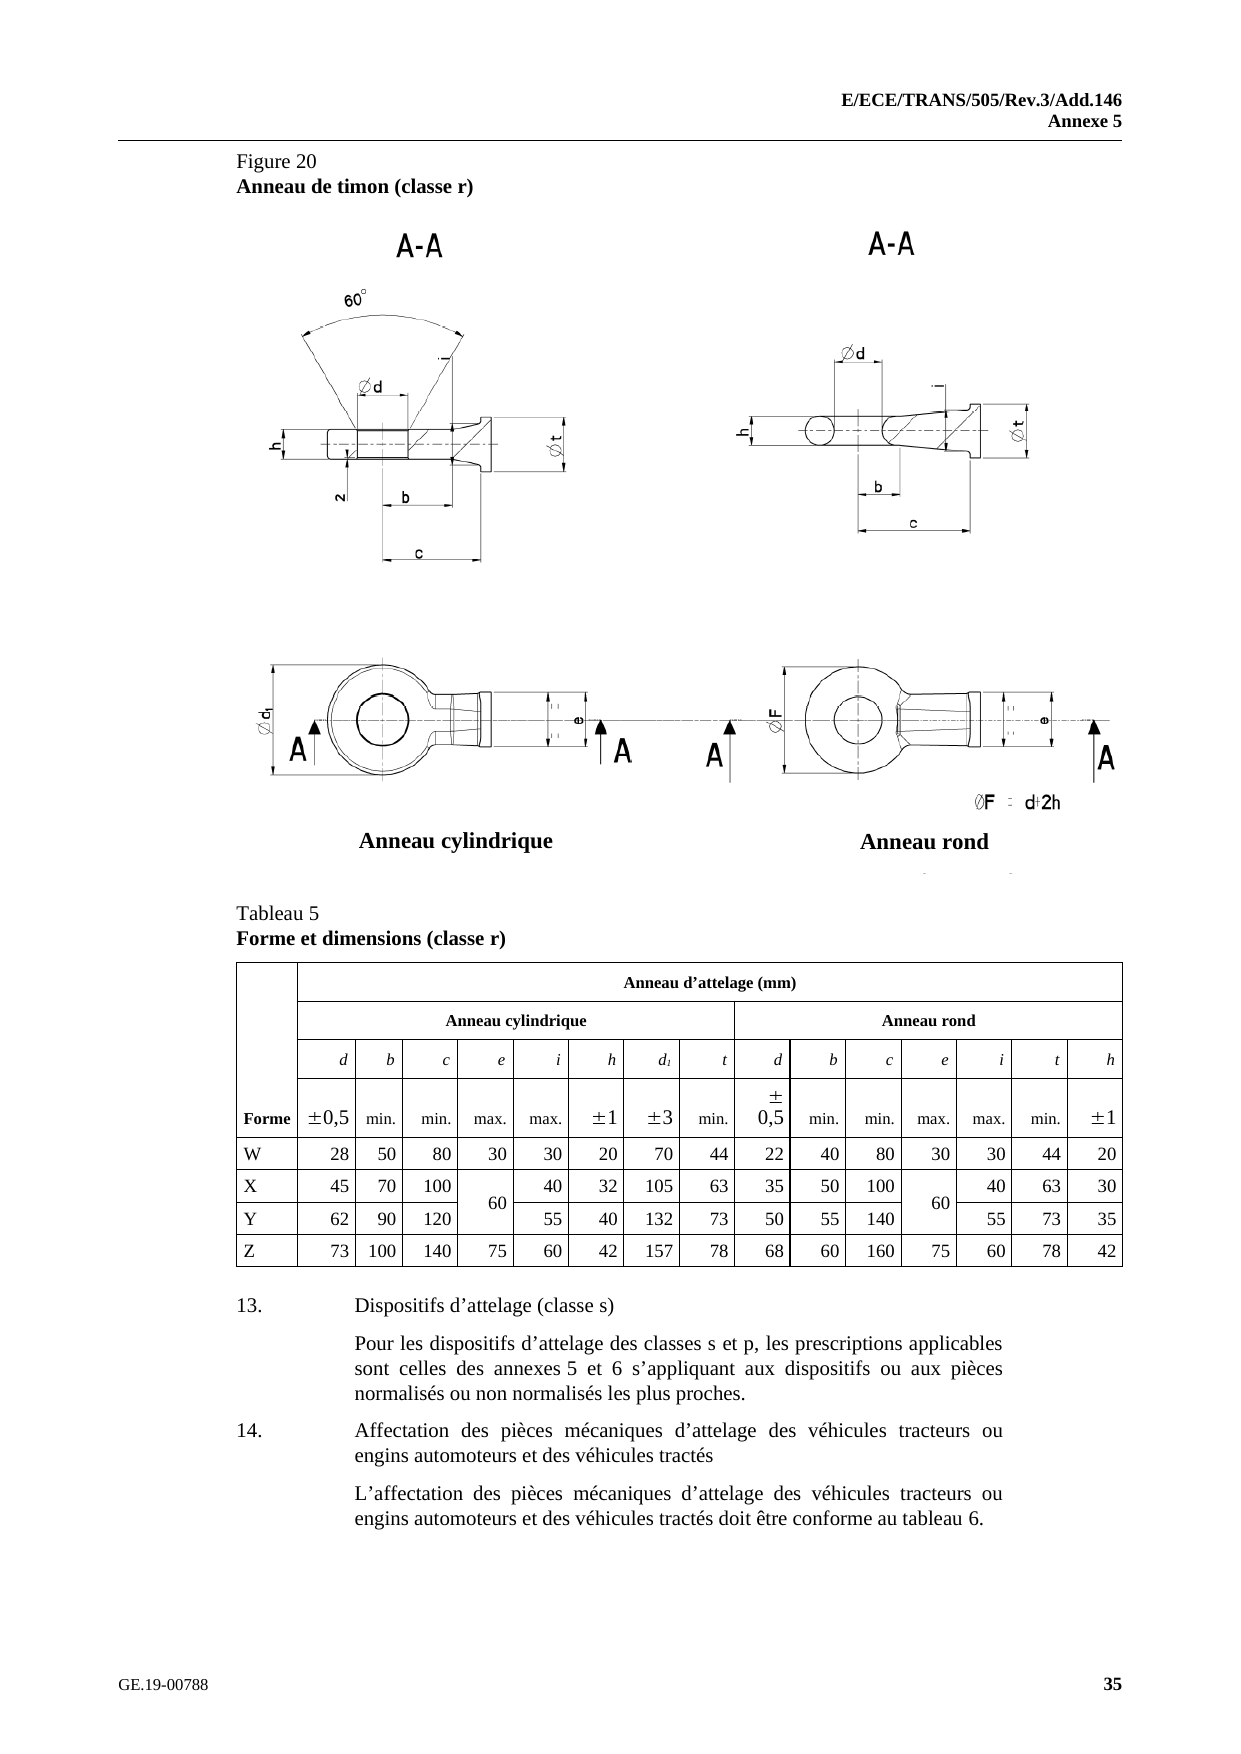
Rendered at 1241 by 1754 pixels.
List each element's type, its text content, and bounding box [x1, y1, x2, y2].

table_cell 63 [680, 1170, 734, 1202]
table_cell min. [680, 1079, 734, 1137]
table_cell 45 [298, 1170, 355, 1202]
table_cell 50 [791, 1170, 845, 1202]
table_cell 63 [1012, 1170, 1067, 1202]
table_cell 60 [957, 1235, 1011, 1266]
table_cell 60 [791, 1235, 845, 1266]
table_cell 100 [846, 1170, 901, 1202]
table_cell min. [846, 1079, 901, 1137]
table_cell Z [237, 1235, 297, 1266]
table_cell 78 [1012, 1235, 1067, 1266]
table_cell min. [1012, 1079, 1067, 1137]
table_cell max. [514, 1079, 568, 1137]
table_cell max. [902, 1079, 956, 1137]
table_cell 140 [403, 1235, 457, 1266]
table_cell 1 [1068, 1079, 1122, 1137]
table_cell 30 [957, 1138, 1011, 1169]
table_cell 160 [846, 1235, 901, 1266]
table_cell Anneau cylindrique [298, 1002, 734, 1039]
table_cell 105 [624, 1170, 679, 1202]
table_cell 30 [902, 1138, 956, 1169]
table_cell 40 [569, 1203, 623, 1234]
table_cell 0,5 [735, 1079, 789, 1137]
table_cell 30 [458, 1138, 513, 1169]
table_cell b [791, 1040, 845, 1078]
table_header Anneau d’attelage (mm) [298, 963, 1122, 1001]
table_cell 22 [735, 1138, 789, 1169]
table_cell 20 [569, 1138, 623, 1169]
table_cell c [846, 1040, 901, 1078]
table_cell 80 [403, 1138, 457, 1169]
table_cell 73 [1012, 1203, 1067, 1234]
table_cell 70 [356, 1170, 402, 1202]
table_cell 157 [624, 1235, 679, 1266]
table_cell 60 [902, 1170, 956, 1234]
text Forme et dimensions (classe r) [236, 924, 1004, 949]
text Pour les dispositifs d’attelage des classes s et p, les prescriptions applicables sont celles des annexes 5 et 6 s’appliquant aux dispositifs ou aux pièces normalisés ou non normalisés les plus proches. [354, 1330, 1004, 1405]
table_cell 132 [624, 1203, 679, 1234]
table_cell t [680, 1040, 734, 1078]
text Figure 20 [236, 148, 1004, 173]
table_cell 78 [680, 1235, 734, 1266]
table_cell d [735, 1040, 789, 1078]
table_cell 73 [298, 1235, 355, 1266]
table_cell 1 [569, 1079, 623, 1137]
table_cell 40 [514, 1170, 568, 1202]
table_cell h [569, 1040, 623, 1078]
table_cell Anneau rond [735, 1002, 1122, 1039]
table_cell min. [791, 1079, 845, 1137]
table_cell 55 [957, 1203, 1011, 1234]
table_cell 100 [356, 1235, 402, 1266]
table_cell h [1068, 1040, 1122, 1078]
text Tableau 5 [236, 899, 1004, 924]
table_cell b [356, 1040, 402, 1078]
table_cell W [237, 1138, 297, 1169]
table_cell t [1012, 1040, 1067, 1078]
table_cell 28 [298, 1138, 355, 1169]
text L’affectation des pièces mécaniques d’attelage des véhicules tracteurs ou engins automoteurs et des véhicules tractés doit être conforme au tableau 6. [354, 1480, 1004, 1530]
table_cell min. [356, 1079, 402, 1137]
table_cell 75 [458, 1235, 513, 1266]
table_cell 32 [569, 1170, 623, 1202]
table_cell 42 [569, 1235, 623, 1266]
table_cell 3 [624, 1079, 679, 1137]
table_cell 75 [902, 1235, 956, 1266]
table_cell 100 [403, 1170, 457, 1202]
table_cell 0,5 [298, 1079, 355, 1137]
table_cell 120 [403, 1203, 457, 1234]
table_cell max. [458, 1079, 513, 1137]
table_cell 73 [680, 1203, 734, 1234]
table_cell 140 [846, 1203, 901, 1234]
table_cell 42 [1068, 1235, 1122, 1266]
text Anneau de timon (classe r) [236, 173, 1004, 198]
table_cell X [237, 1170, 297, 1202]
table_cell 62 [298, 1203, 355, 1234]
table_cell 90 [356, 1203, 402, 1234]
table_cell 60 [458, 1170, 513, 1234]
table_cell 55 [514, 1203, 568, 1234]
text 13. Dispositifs d’attelage (classe s) [236, 1292, 1004, 1317]
table_cell 40 [791, 1138, 845, 1169]
table_cell e [902, 1040, 956, 1078]
table_cell i [957, 1040, 1011, 1078]
table_cell 44 [680, 1138, 734, 1169]
table_cell Y [237, 1203, 297, 1234]
table_cell 35 [1068, 1203, 1122, 1234]
table_cell min. [403, 1079, 457, 1137]
text 14. Affectation des pièces mécaniques d’attelage des véhicules tracteurs ou engins automoteurs et des véhicules tractés [236, 1417, 1004, 1467]
table_cell 30 [514, 1138, 568, 1169]
table_cell d [298, 1040, 355, 1078]
table_cell 60 [514, 1235, 568, 1266]
table_cell i [514, 1040, 568, 1078]
table_cell e [458, 1040, 513, 1078]
table_cell 44 [1012, 1138, 1067, 1169]
table_cell 68 [735, 1235, 789, 1266]
table_cell 50 [356, 1138, 402, 1169]
table_cell d1 [624, 1040, 679, 1078]
table_cell 40 [957, 1170, 1011, 1202]
table_cell 20 [1068, 1138, 1122, 1169]
table_cell c [403, 1040, 457, 1078]
table_cell 70 [624, 1138, 679, 1169]
table_cell 30 [1068, 1170, 1122, 1202]
table_header Forme [237, 963, 297, 1137]
table_cell max. [957, 1079, 1011, 1137]
table_cell 80 [846, 1138, 901, 1169]
table_cell 50 [735, 1203, 789, 1234]
table_cell 55 [791, 1203, 845, 1234]
table_cell 35 [735, 1170, 789, 1202]
